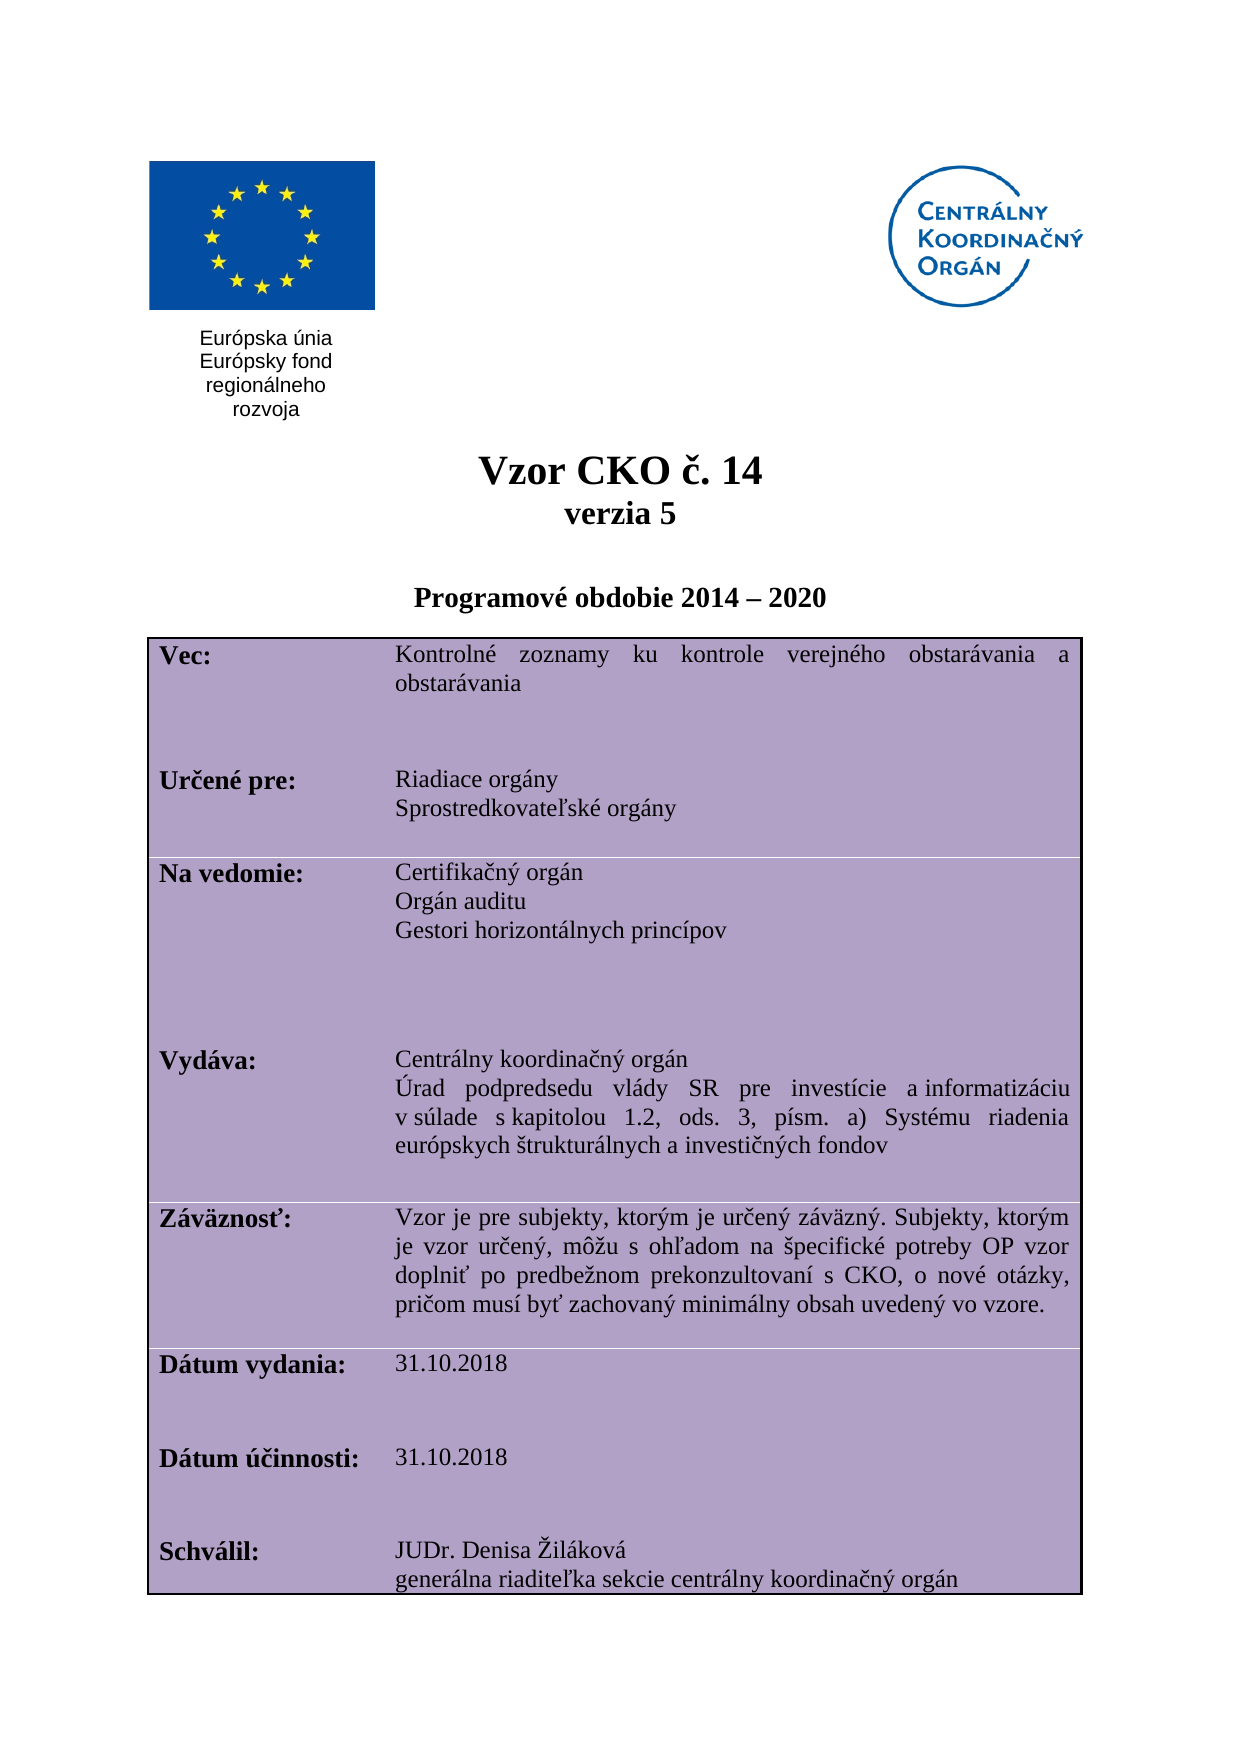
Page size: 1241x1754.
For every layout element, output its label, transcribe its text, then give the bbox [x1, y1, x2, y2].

table_cell Schválil: [149, 1535, 384, 1593]
picture [884, 162, 1084, 306]
text verzia [148, 493, 1093, 532]
table_cell Vydáva: [149, 1044, 384, 1202]
table_cell Certifikačný orgán Orgán auditu Gestori horizontálnych princípov [384, 858, 1080, 1044]
table_cell Dátum účinnosti: [149, 1442, 384, 1535]
text Programové obdobie 2014 – 2020 [148, 580, 1093, 613]
table_header Kontrolné zoznamy ku kontrole verejného obstarávania a obstarávania [384, 639, 1080, 764]
table_header Vec: [149, 639, 384, 764]
table_cell Na vedomie: [149, 858, 384, 1044]
table_cell Centrálny koordinačný orgán Úrad podpredsedu vlády SR pre investície a informatizáciu v súlade s kapitolou 1.2, ods. 3, písm. a) Systému riadenia európskych štrukturálnych a investičných fondov [384, 1044, 1080, 1202]
table_cell Záväznosť: [149, 1203, 384, 1348]
table_cell Riadiace orgány Sprostredkovateľské orgány [384, 764, 1080, 857]
text Európska únia [148, 325, 384, 349]
text rozvoja [148, 397, 384, 421]
table_cell Určené pre: [149, 764, 384, 857]
text Európsky fond regionálneho [148, 349, 384, 397]
text Vzor CKO č. [148, 445, 1093, 493]
table_cell [384, 1203, 1080, 1348]
table_cell JUDr. Denisa Žiláková generálna riaditeľka sekcie centrálny koordinačný orgán [384, 1535, 1080, 1593]
table_cell Dátum vydania: [149, 1349, 384, 1442]
